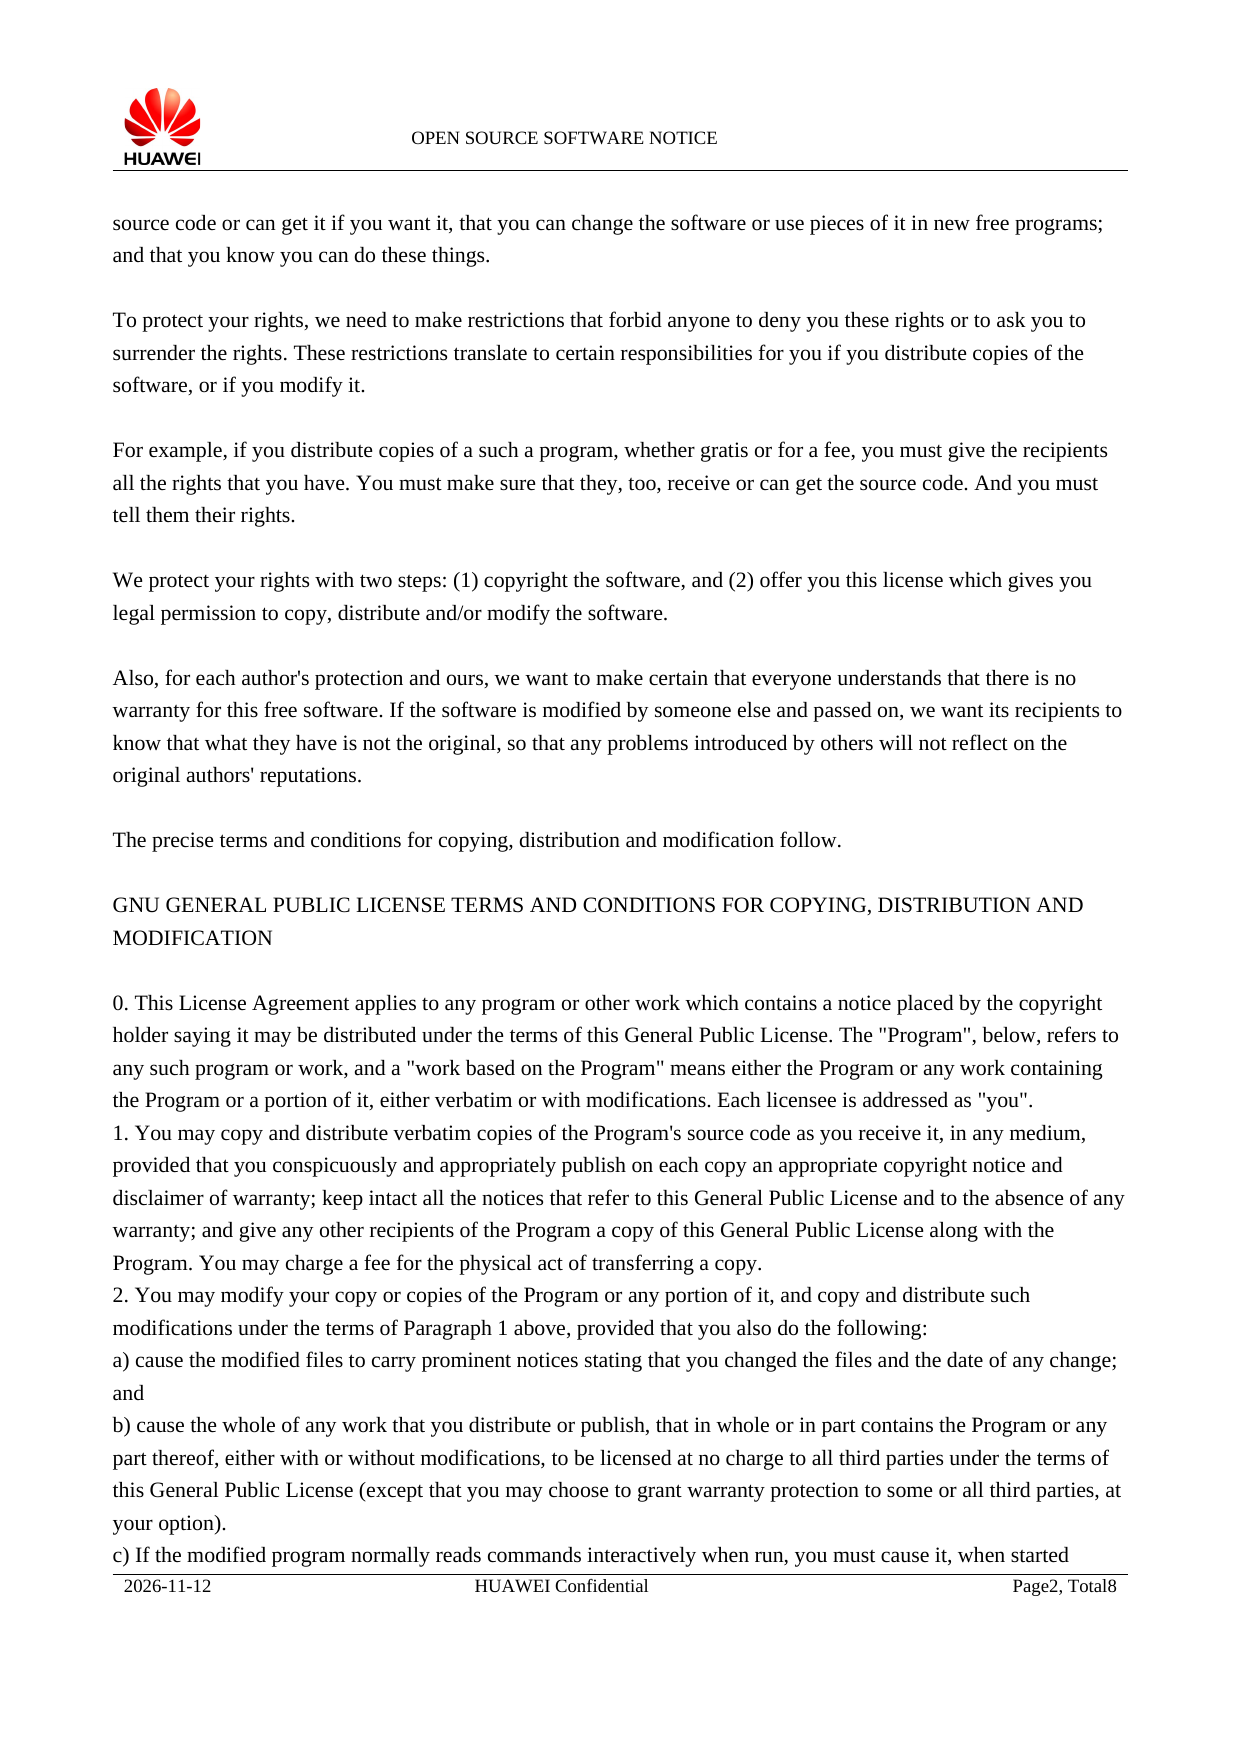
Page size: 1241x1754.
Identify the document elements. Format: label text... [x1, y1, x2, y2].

picture [124, 88, 201, 165]
